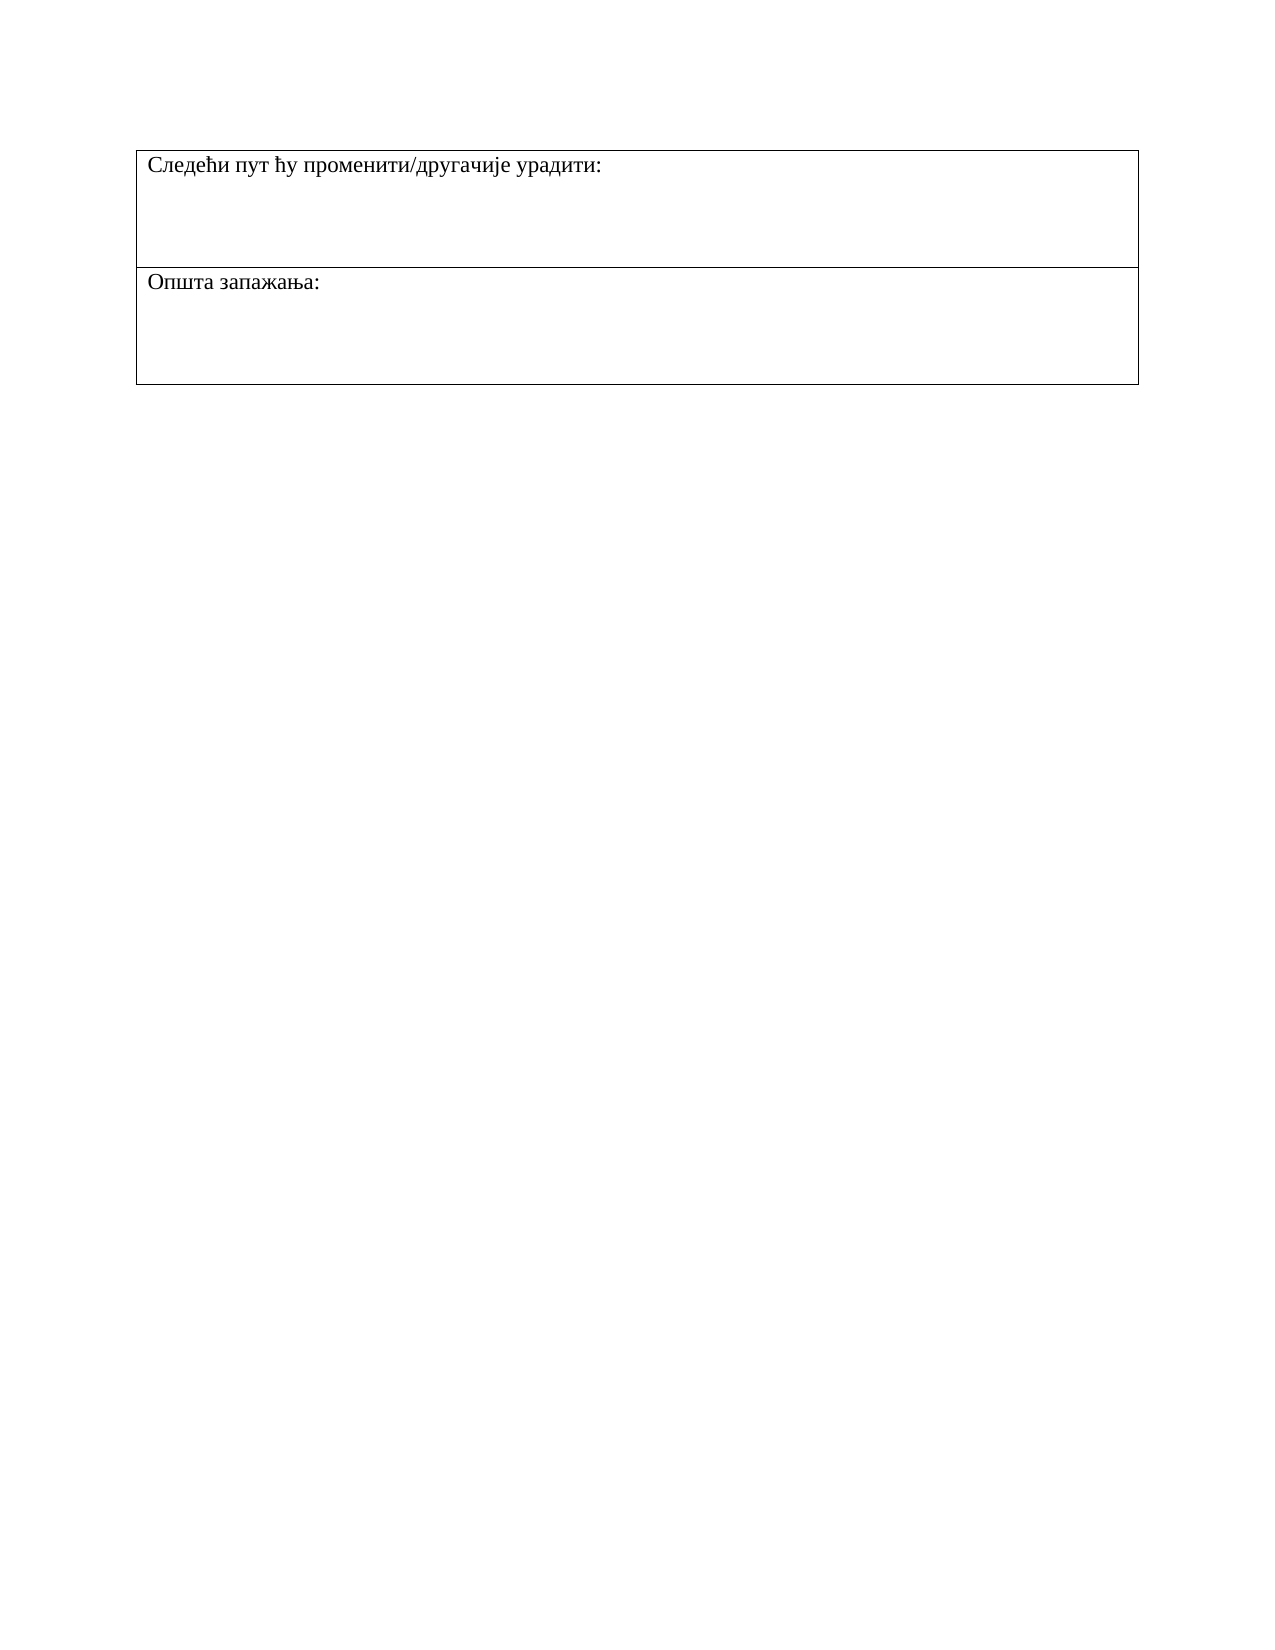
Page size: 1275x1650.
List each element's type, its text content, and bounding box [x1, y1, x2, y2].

table_cell Општа запажања: [137, 268, 1138, 384]
table_cell Следећи пут ћу променити/другачије урадити: [137, 151, 1138, 267]
